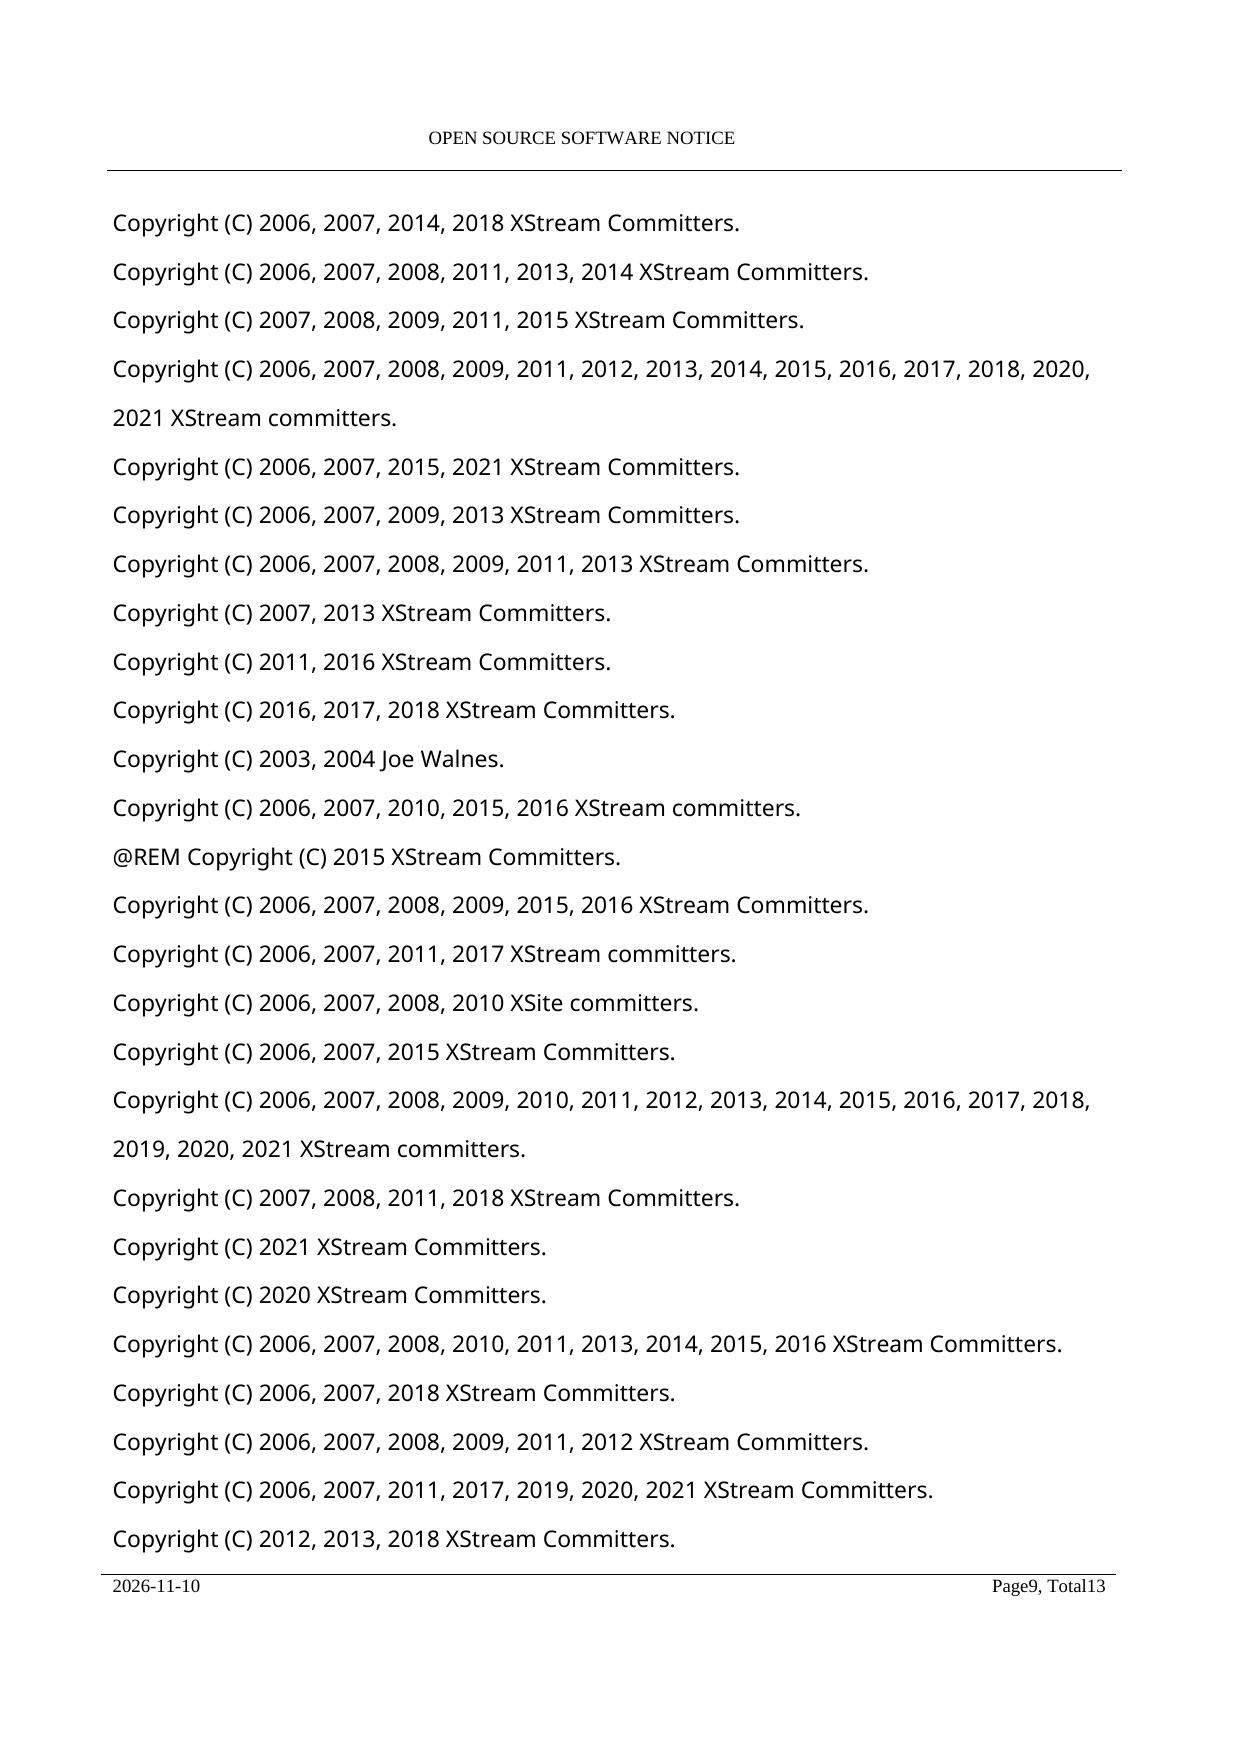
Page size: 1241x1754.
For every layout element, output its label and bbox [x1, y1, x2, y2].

text [112, 206, 1128, 1555]
